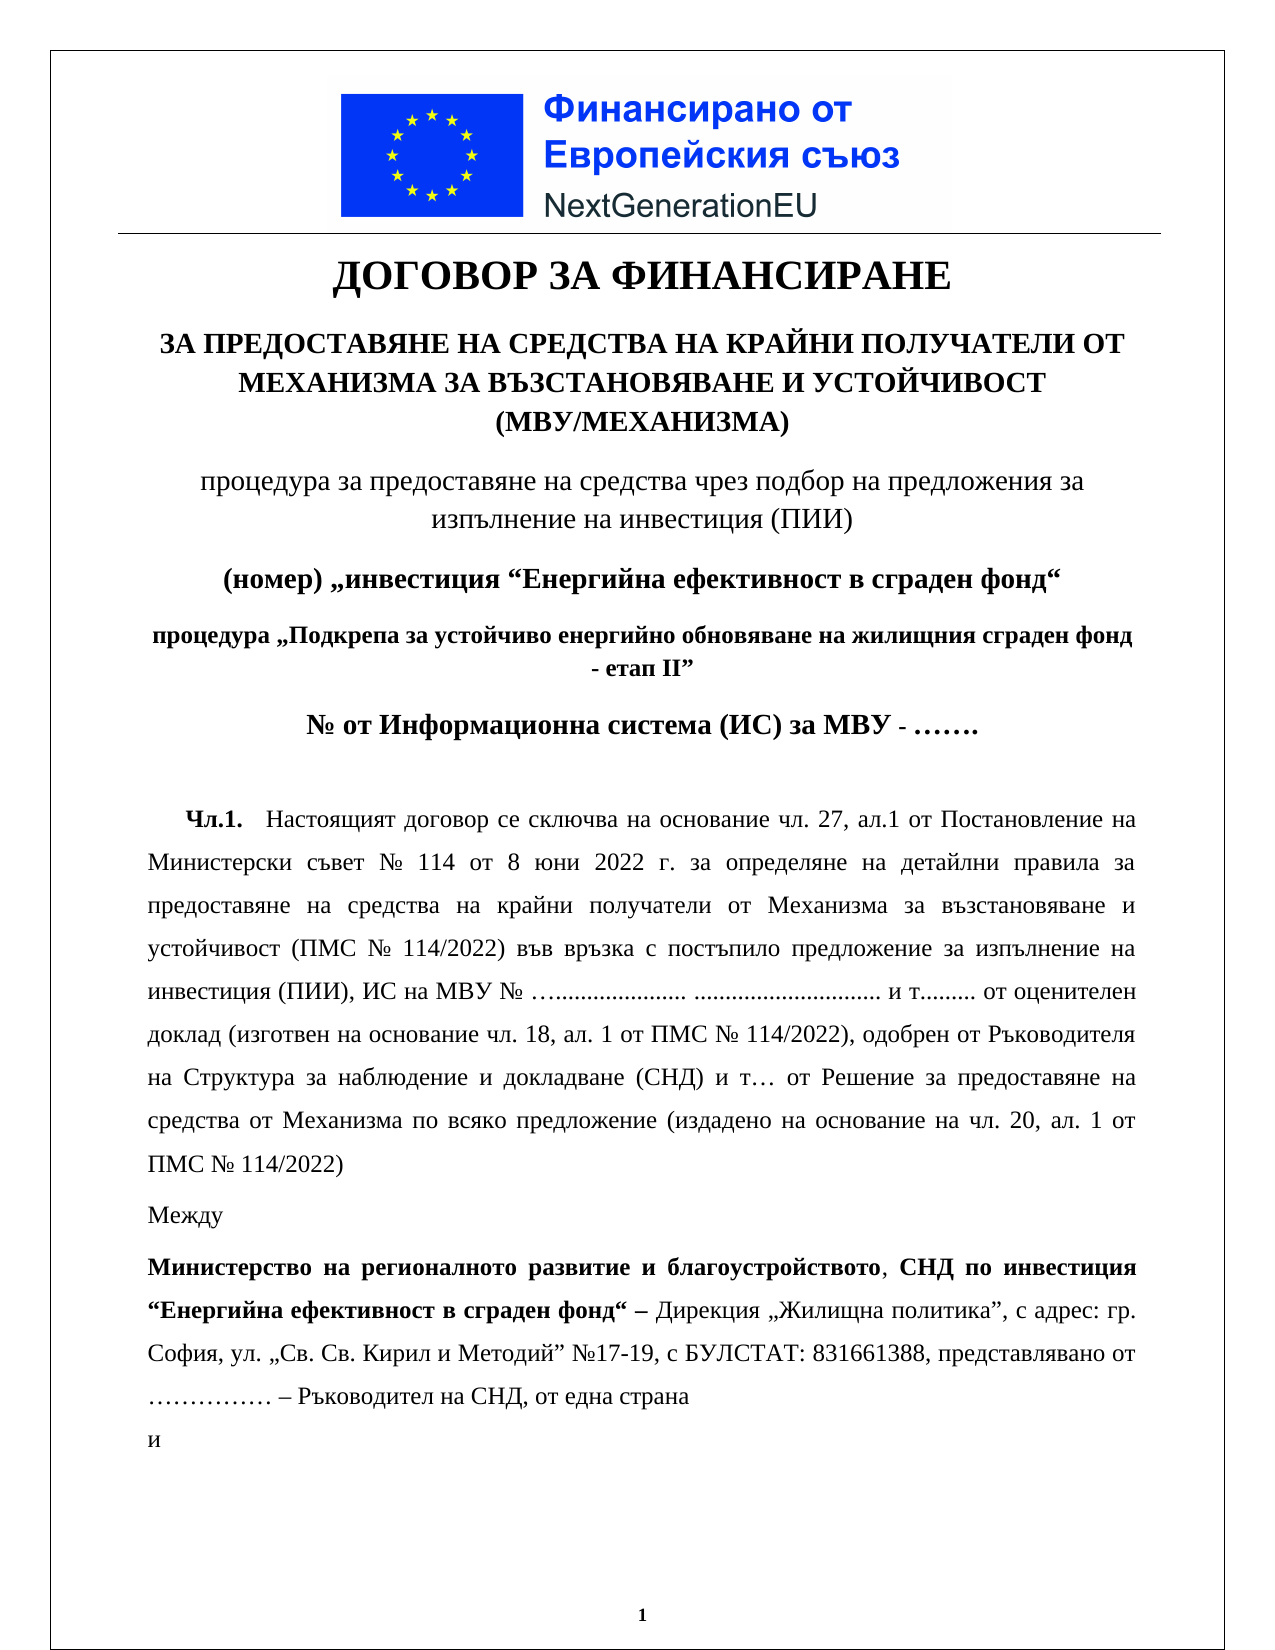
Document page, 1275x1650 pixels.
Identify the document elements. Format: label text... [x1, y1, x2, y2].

text (номер) „инвестиция “Енергийна ефективност в сграден фонд“ [147, 561, 1137, 594]
text ЗА ПРЕДОСТАВЯНЕ НА СРЕДСТВА НА КРАЙНИ ПОЛУЧАТЕЛИ ОТ МЕХАНИЗМА ЗА ВЪЗСТАНОВЯВАНЕ И УСТОЙЧИВОСТ (МВУ/МЕХАНИЗМА) [147, 327, 1137, 437]
text Между [147, 1200, 1137, 1229]
list Настоящият договор се сключва на основание чл. 27, ал.1 от Постановление на Министерски съвет № 114 от 8 юни 2022 г. за определяне на детайлни правила за предоставяне на средства на крайни получатели от Механизма за възстановяване и устойчивост (ПМС № 114/2022) във връзка с постъпило предложение за изпълнение на инвестиция (ПИИ), ИС на МВУ № …..................... .............................. и т......... от оценителен доклад (изготвен на основание чл. 18, ал. 1 от ПМС № 114/2022), одобрен от Ръководителя на Структура за наблюдение и докладване (СНД) и т… от Решение за предоставяне на средства от Механизма по всяко предложение (издадено на основание на чл. 20, ал. 1 от ПМС № 114/2022) [147, 804, 1137, 1177]
text процедура за предоставяне на средства чрез подбор на предложения за изпълнение на инвестиция (ПИИ) [147, 463, 1137, 535]
text Министерство на регионалното развитие и благоустройството, СНД по инвестиция “Енергийна ефективност в сграден фонд“ – Дирекция „Жилищна политика”, с адрес: гр. София, ул. „Св. Св. Кирил и Методий” №17-19, с БУЛСТАТ: 831661388, представлявано от …………… – Ръководител на СНД, от една страна [147, 1252, 1137, 1410]
picture [327, 75, 952, 233]
text № от Информационна система (ИС) за МВУ - ……. [147, 707, 1137, 741]
text ДОГОВОР ЗА ФИНАНСИРАНЕ [147, 251, 1137, 299]
text процедура „Подкрепа за устойчиво енергийно обновяване на жилищния сграден фонд - етап II” [147, 620, 1137, 682]
text и [147, 1424, 1137, 1453]
